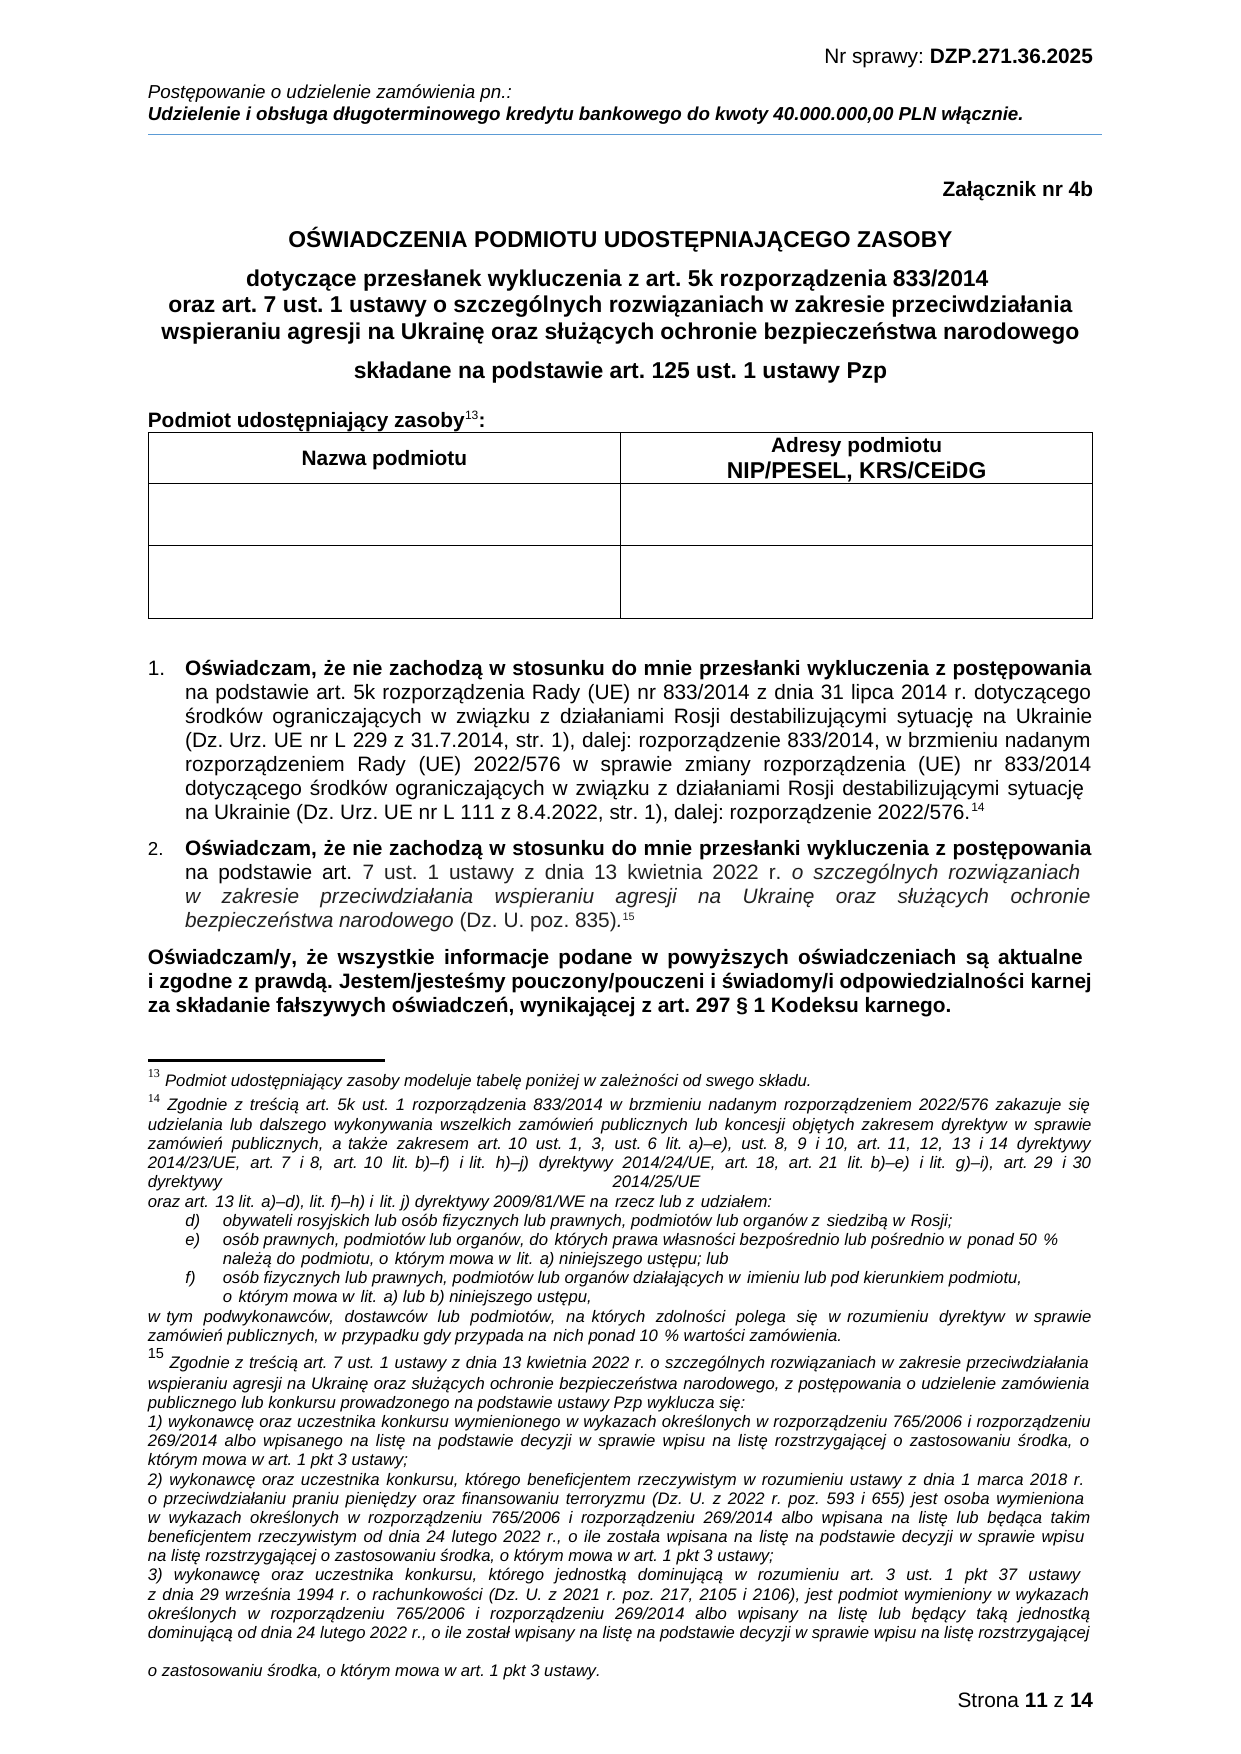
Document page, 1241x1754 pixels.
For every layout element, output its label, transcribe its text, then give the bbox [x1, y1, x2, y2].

table_cell [621, 484, 1092, 545]
text Oświadczam/y, że wszystkie informacje podane w powyższych oświadczeniach są aktualne i zgodne z prawdą. Jestem/jesteśmy pouczony/pouczeni i świadomy/i odpowiedzialności karnej za składanie fałszywych oświadczeń, wynikającej z art. 297 § 1 Kodeksu karnego. [148, 944, 1093, 1016]
table_cell [149, 484, 620, 545]
text składane na podstawie art. 125 ust. 1 ustawy Pzp [148, 357, 1093, 383]
list Oświadczam, że nie zachodzą w stosunku do mnie przesłanki wykluczenia z postępowania na podstawie art. 5k rozporządzenia Rady (UE) nr 833/2014 z dnia 31 lipca 2014 r. dotyczącego środków ograniczających w związku z działaniami Rosji destabilizującymi sytuację na Ukrainie (Dz. Urz. UE nr L 229 z 31.7.2014, str. 1), dalej: rozporządzenie 833/2014, w brzmieniu nadanym rozporządzeniem Rady (UE) 2022/576 w sprawie zmiany rozporządzenia (UE) nr 833/2014 dotyczącego środków ograniczających w związku z działaniami Rosji destabilizującymi sytuację na Ukrainie (Dz. Urz. UE nr L 111 z 8.4.2022, str. 1), dalej: rozporządzenie 2022/576. [148, 656, 1093, 824]
text Podmiot udostępniający zasoby: [148, 408, 1093, 432]
text Załącznik nr 4b [148, 177, 1093, 201]
text dotyczące przesłanek wykluczenia z art. 5k rozporządzenia 833/2014 oraz art. 7 ust. 1 ustawy o szczególnych rozwiązaniach w zakresie przeciwdziałania wspieraniu agresji na Ukrainę oraz służących ochronie bezpieczeństwa narodowego [148, 265, 1093, 344]
table_cell [621, 546, 1092, 617]
text OŚWIADCZENIA PODMIOTU UDOSTĘPNIAJĄCEGO ZASOBY [148, 226, 1093, 253]
table_header Adresy podmiotu NIP/PESEL, KRS/CEiDG [621, 433, 1092, 483]
list Oświadczam, że nie zachodzą w stosunku do mnie przesłanki wykluczenia z postępowania na podstawie art. 7 ust. 1 ustawy z dnia 13 kwietnia 2022 r. o szczególnych rozwiązaniach w zakresie przeciwdziałania wspieraniu agresji na Ukrainę oraz służących ochronie bezpieczeństwa narodowego (Dz. U. poz. 835). [148, 836, 1093, 932]
table_header Nazwa podmiotu [149, 433, 620, 483]
table_cell [149, 546, 620, 617]
